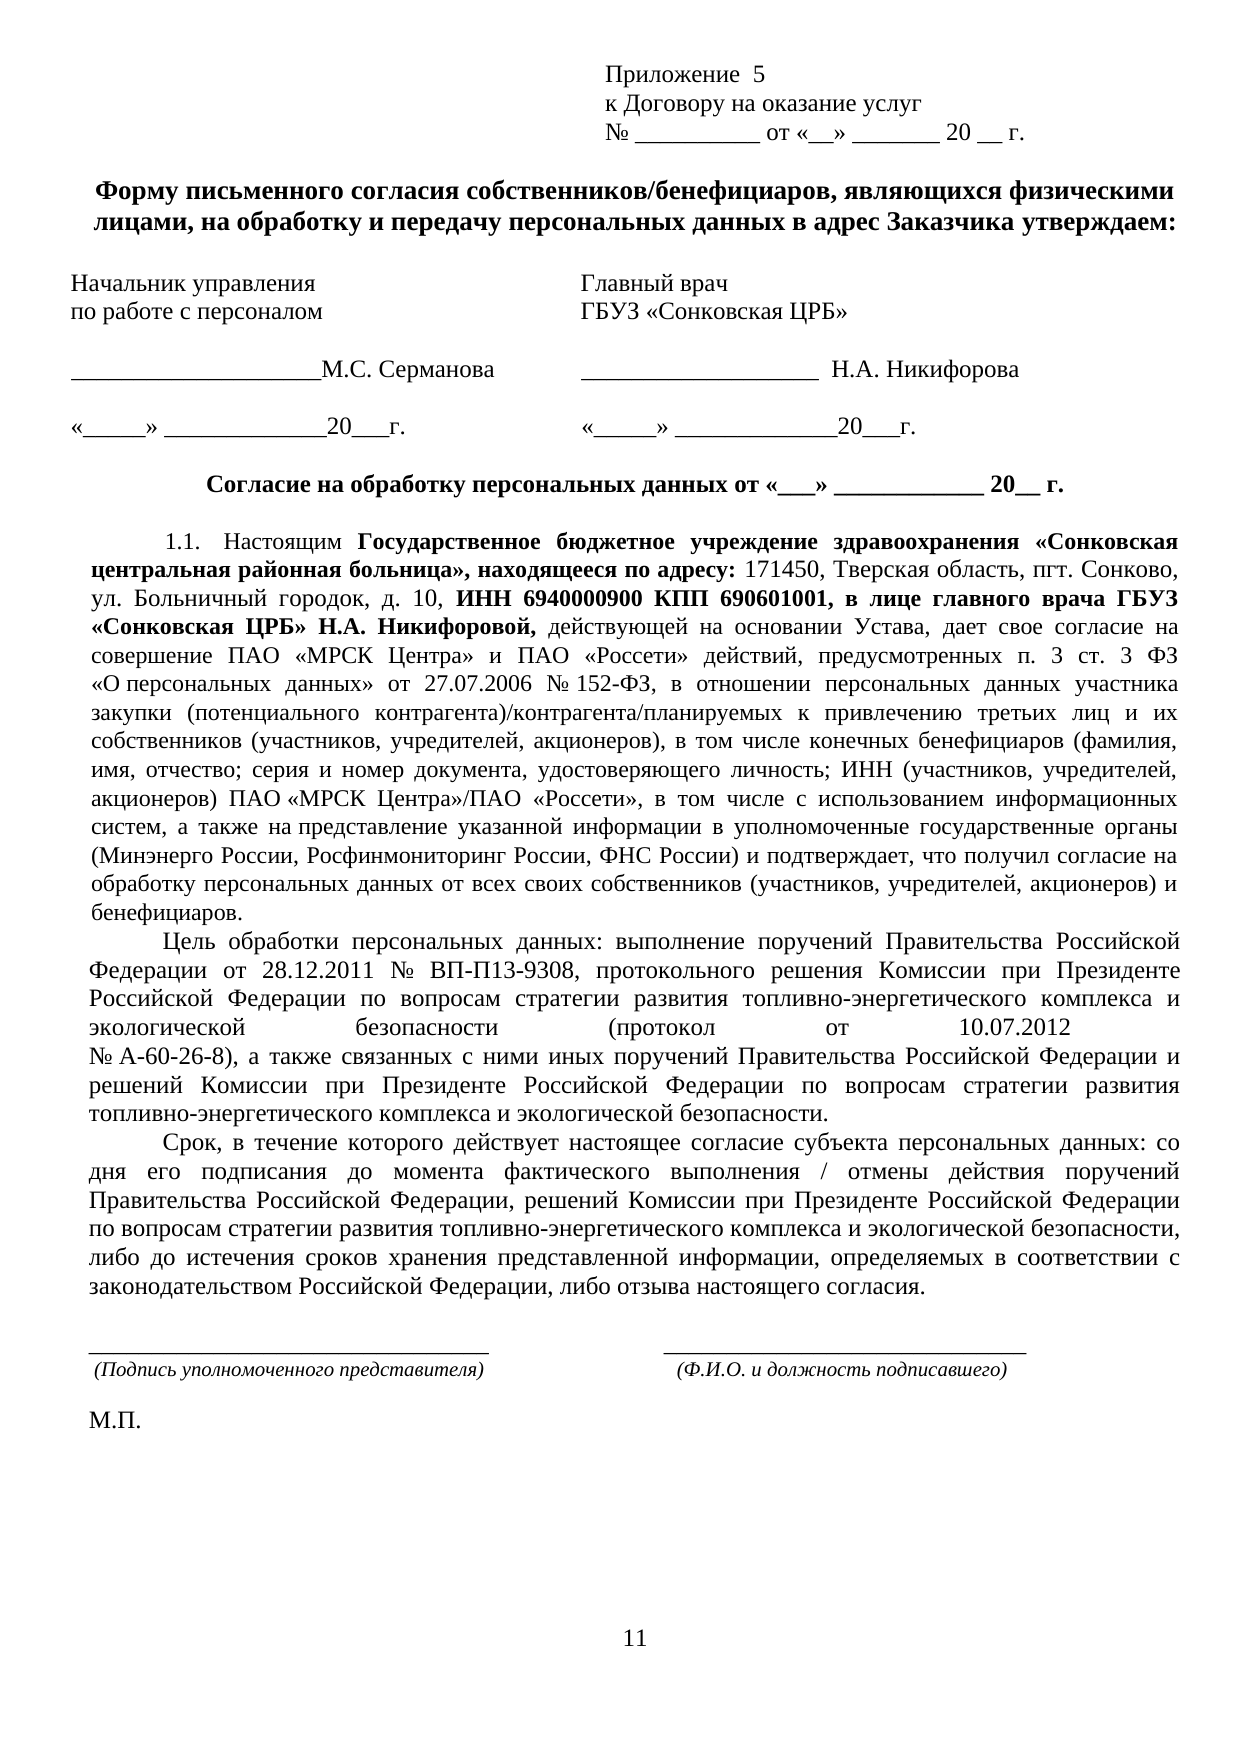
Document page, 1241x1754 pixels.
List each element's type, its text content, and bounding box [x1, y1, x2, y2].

table_header Главный врач ГБУЗ «Сонковская ЦРБ» ___________________ Н.А. Никифорова «_____» _____________20___г. [569, 268, 1089, 440]
text ________________________________ _____________________________ [89, 1328, 1181, 1357]
text к Договору на оказание услуг [89, 88, 1181, 117]
text Приложение 5 [89, 59, 1181, 88]
text № __________ от «__» _______ 20 __ г. [89, 117, 1181, 145]
list Настоящим Государственное бюджетное учреждение здравоохранения «Сонковская центральная районная больница», находящееся по адресу: 171450, Тверская область, пгт. Сонково, ул. Больничный городок, д. 10, ИНН 6940000900 КПП 690601001, в лице главного врача ГБУЗ «Сонковская ЦРБ» Н.А. Никифоровой, действующей на основании Устава, дает свое согласие на совершение ПАО «МРСК Центра» и ПАО «Россети» действий, предусмотренных п. 3 ст. 3 ФЗ «О персональных данных» от 27.07.2006 № 152-ФЗ, в отношении персональных данных участника закупки (потенциального контрагента)/контрагента/планируемых к привлечению третьих лиц и их собственников (участников, учредителей, акционеров), в том числе конечных бенефициаров (фамилия, имя, отчество; серия и номер документа, удостоверяющего личность; ИНН (участников, учредителей, акционеров) ПАО «МРСК Центра»/ПАО «Россети», в том числе с использованием информационных систем, а также на представление указанной информации в уполномоченные государственные органы (Минэнерго России, Росфинмониторинг России, ФНС России) и подтверждает, что получил согласие на обработку персональных данных от всех своих собственников (участников, учредителей, акционеров) и бенефициаров. [91, 526, 1179, 926]
text Согласие на обработку персональных данных от «___» ____________ 20__ г. [89, 469, 1181, 498]
text (Подпись уполномоченного представителя) (Ф.И.О. и должность подписавшего) [89, 1357, 1181, 1381]
text Срок, в течение которого действует настоящее согласие субъекта персональных данных: со дня его подписания до момента фактического выполнения / отмены действия поручений Правительства Российской Федерации, решений Комиссии при Президенте Российской Федерации по вопросам стратегии развития топливно-энергетического комплекса и экологической безопасности, либо до истечения сроков хранения представленной информации, определяемых в соответствии с законодательством Российской Федерации, либо отзыва настоящего согласия. [89, 1127, 1181, 1300]
text Цель обработки персональных данных: выполнение поручений Правительства Российской Федерации от 28.12.2011 № ВП-П13-9308, протокольного решения Комиссии при Президенте Российской Федерации по вопросам стратегии развития топливно-энергетического комплекса и экологической безопасности (протокол от 10.07.2012 № А-60-26-8), а также связанных с ними иных поручений Правительства Российской Федерации и решений Комиссии при Президенте Российской Федерации по вопросам стратегии развития топливно-энергетического комплекса и экологической безопасности. [89, 926, 1181, 1127]
table_header Начальник управления по работе с персоналом ____________________М.С. Серманова «_____» _____________20___г. [59, 268, 569, 440]
text Форму письменного согласия собственников/бенефициаров, являющихся физическими лицами, на обработку и передачу персональных данных в адрес Заказчика утверждаем: [89, 174, 1181, 236]
text М.П. [89, 1405, 1181, 1434]
